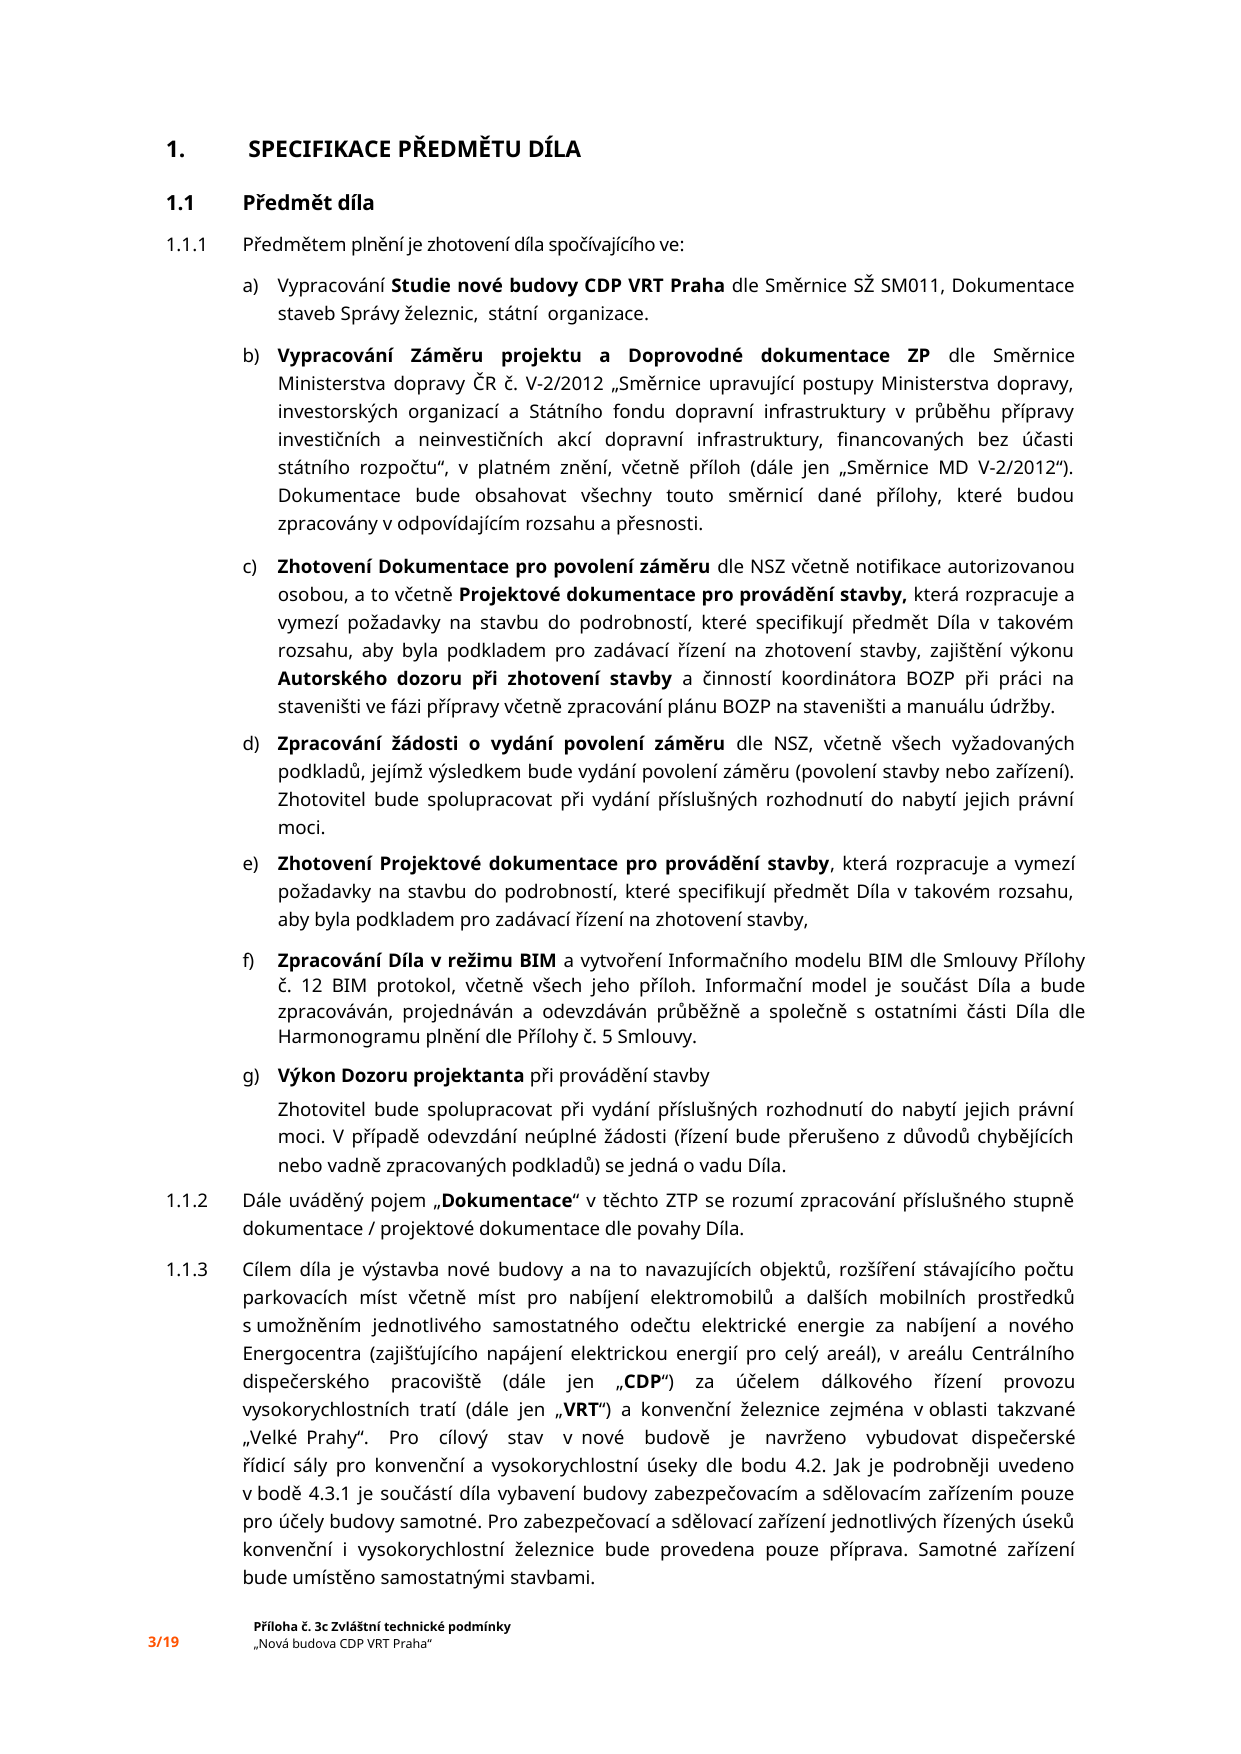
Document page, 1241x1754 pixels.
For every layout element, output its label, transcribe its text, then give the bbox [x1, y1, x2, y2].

list Vypracování Studie nové budovy CDP VRT Praha dle Směrnice SŽ SM011, Dokumentace staveb Správy železnic, státní organizace. [242, 272, 1075, 325]
list Zhotovitel bude spolupracovat při vydání příslušných rozhodnutí do nabytí jejich právní moci. V případě odevzdání neúplné žádosti (řízení bude přerušeno z důvodů chybějících nebo vadně zpracovaných podkladů) se jedná o vadu Díla. [278, 1096, 1075, 1177]
list Cílem díla je výstavba nové budovy a na to navazujících objektů, rozšíření stávajícího počtu parkovacích míst včetně míst pro nabíjení elektromobilů a dalších mobilních prostředků s umožněním jednotlivého samostatného odečtu elektrické energie za nabíjení a nového Energocentra (zajišťujícího napájení elektrickou energií pro celý areál), v areálu Centrálního dispečerského pracoviště (dále jen „CDP“) za účelem dálkového řízení provozu vysokorychlostních tratí (dále jen „VRT“) a konvenční železnice zejména v oblasti takzvané „Velké Prahy“. Pro cílový stav v nové budově je navrženo vybudovat dispečerské řídicí sály pro konvenční a vysokorychlostní úseky dle bodu 4.2. Jak je podrobněji uvedeno v bodě 4.3.1 je součástí díla vybavení budovy zabezpečovacím a sdělovacím zařízením pouze pro účely budovy samotné. Pro zabezpečovací a sdělovací zařízení jednotlivých řízených úseků konvenční i vysokorychlostní železnice bude provedena pouze příprava. Samotné zařízení bude umístěno samostatnými stavbami. [166, 1256, 1076, 1590]
list Vypracování Záměru projektu a Doprovodné dokumentace ZP dle Směrnice Ministerstva dopravy ČR č. V-2/2012 „Směrnice upravující postupy Ministerstva dopravy, investorských organizací a Státního fondu dopravní infrastruktury v průběhu přípravy investičních a neinvestičních akcí dopravní infrastruktury, financovaných bez účasti státního rozpočtu“, v platném znění, včetně příloh (dále jen „Směrnice MD V-2/2012“). Dokumentace bude obsahovat všechny touto směrnicí dané přílohy, které budou zpracovány v odpovídajícím rozsahu a přesnosti. [242, 343, 1075, 536]
list Zhotovení Projektové dokumentace pro provádění stavby, která rozpracuje a vymezí požadavky na stavbu do podrobností, které specifikují předmět Díla v takovém rozsahu, aby byla podkladem pro zadávací řízení na zhotovení stavby, [242, 851, 1075, 932]
subtitle SPECIFIKACE PŘEDMĚTU DÍLA [166, 133, 1086, 164]
list Zpracování žádosti o vydání povolení záměru dle NSZ, včetně všech vyžadovaných podkladů, jejímž výsledkem bude vydání povolení záměru (povolení stavby nebo zařízení). Zhotovitel bude spolupracovat při vydání příslušných rozhodnutí do nabytí jejich právní moci. [242, 730, 1075, 839]
list Dále uváděný pojem „Dokumentace“ v těchto ZTP se rozumí zpracování příslušného stupně dokumentace / projektové dokumentace dle povahy Díla. [166, 1188, 1074, 1241]
list Výkon Dozoru projektanta při provádění stavby [242, 1062, 1086, 1087]
subtitle Předmět díla [166, 188, 1086, 217]
list Předmětem plnění je zhotovení díla spočívajícího ve: [166, 232, 1086, 257]
list Zhotovení Dokumentace pro povolení záměru dle NSZ včetně notifikace autorizovanou osobou, a to včetně Projektové dokumentace pro provádění stavby, která rozpracuje a vymezí požadavky na stavbu do podrobností, které specifikují předmět Díla v takovém rozsahu, aby byla podkladem pro zadávací řízení na zhotovení stavby, zajištění výkonu Autorského dozoru při zhotovení stavby a činností koordinátora BOZP při práci na staveništi ve fázi přípravy včetně zpracování plánu BOZP na staveništi a manuálu údržby. [242, 553, 1075, 719]
list Zpracování Díla v režimu BIM a vytvoření Informačního modelu BIM dle Smlouvy Přílohy č. 12 BIM protokol, včetně všech jeho příloh. Informační model je součást Díla a bude zpracováván, projednáván a odevzdáván průběžně a společně s ostatními části Díla dle Harmonogramu plnění dle Přílohy č. 5 Smlouvy. [242, 947, 1086, 1049]
